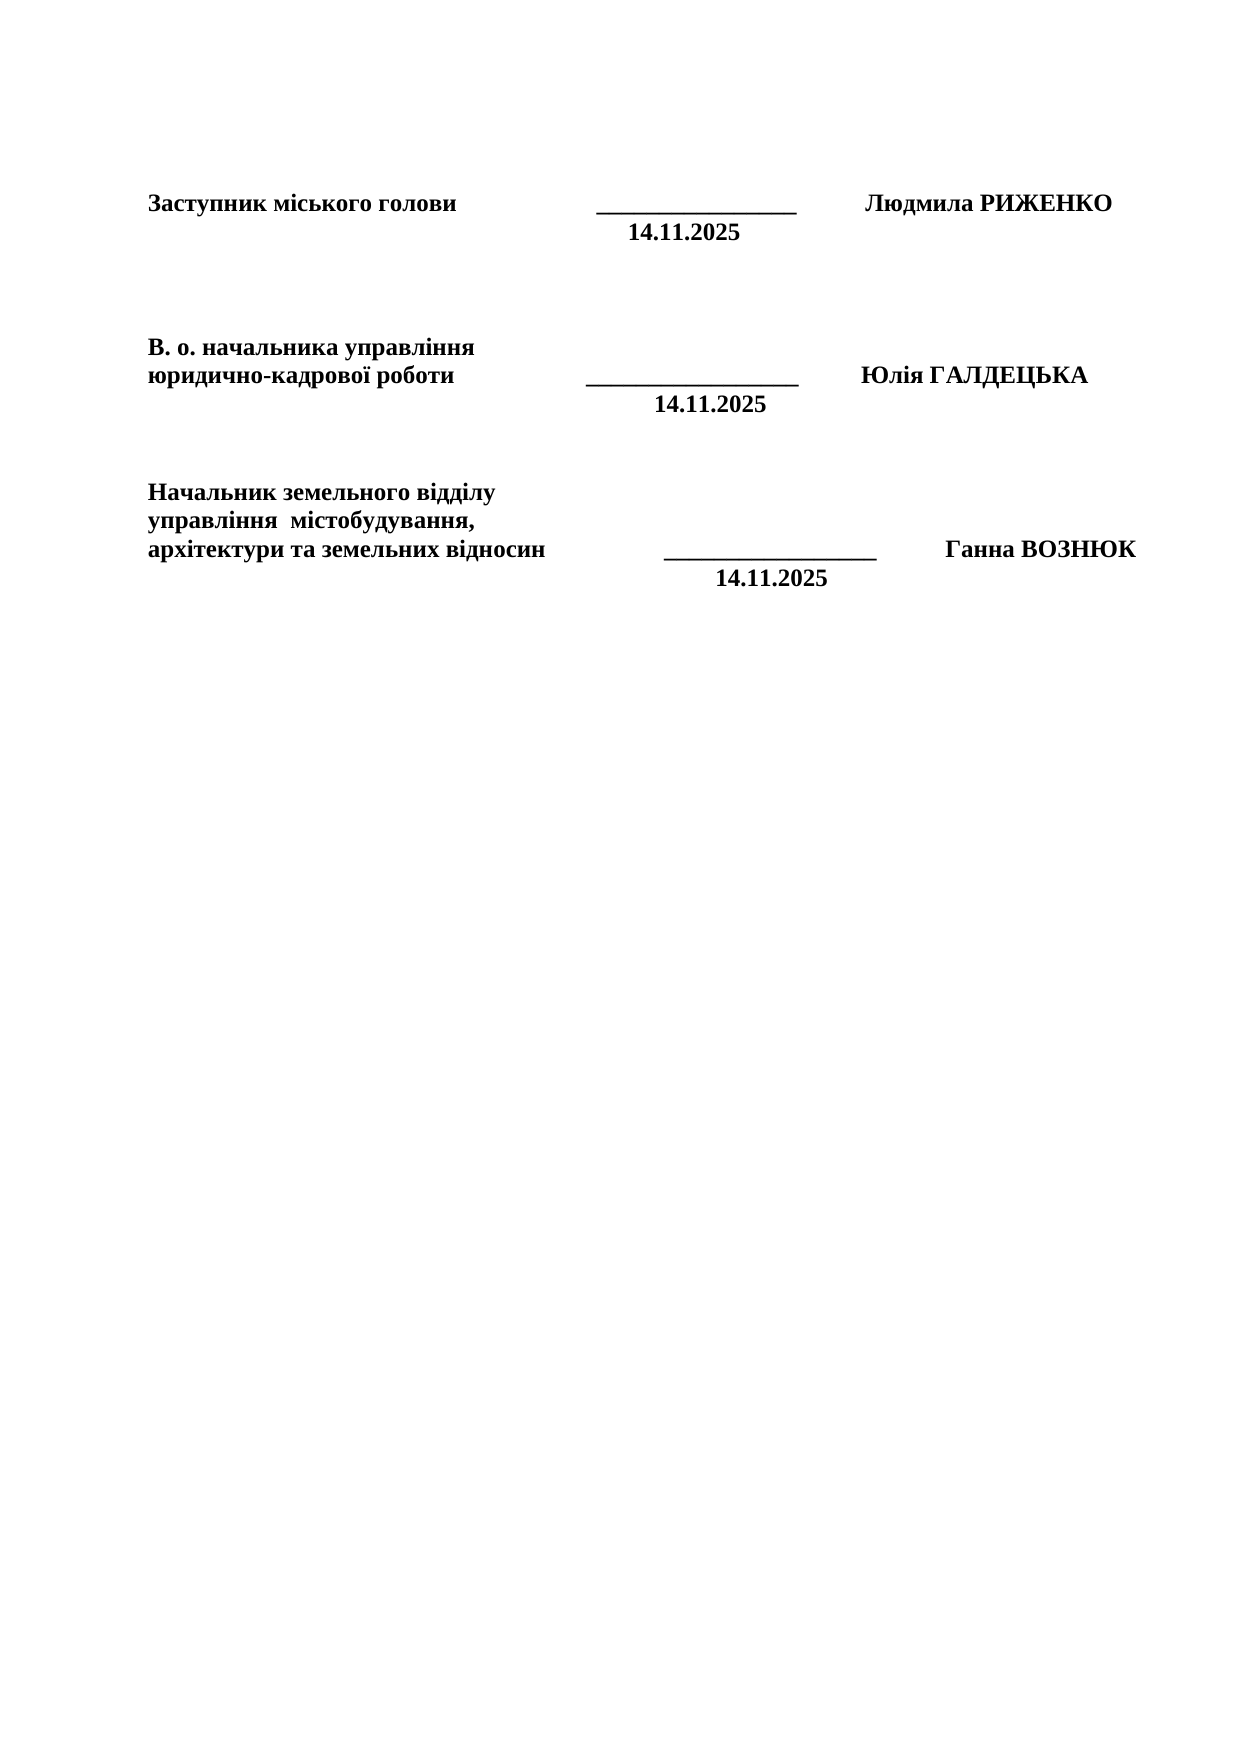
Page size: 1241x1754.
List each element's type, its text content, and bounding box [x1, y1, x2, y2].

text управління містобудування, [148, 505, 1152, 534]
text 14.11.2025 [148, 389, 1152, 418]
text Заступник міського голови ________________ Людмила РИЖЕНКО [148, 188, 1152, 217]
text архітектури та земельних відносин _________________ Ганна ВОЗНЮК [148, 534, 1152, 563]
text Начальник земельного відділу [148, 477, 1152, 505]
text юридично-кадрової роботи _________________ Юлія ГАЛДЕЦЬКА [148, 361, 1152, 389]
text 14.11.2025 [148, 563, 1152, 592]
text 14.11.2025 [148, 217, 1152, 246]
text В. о. начальника управління [148, 303, 1152, 361]
